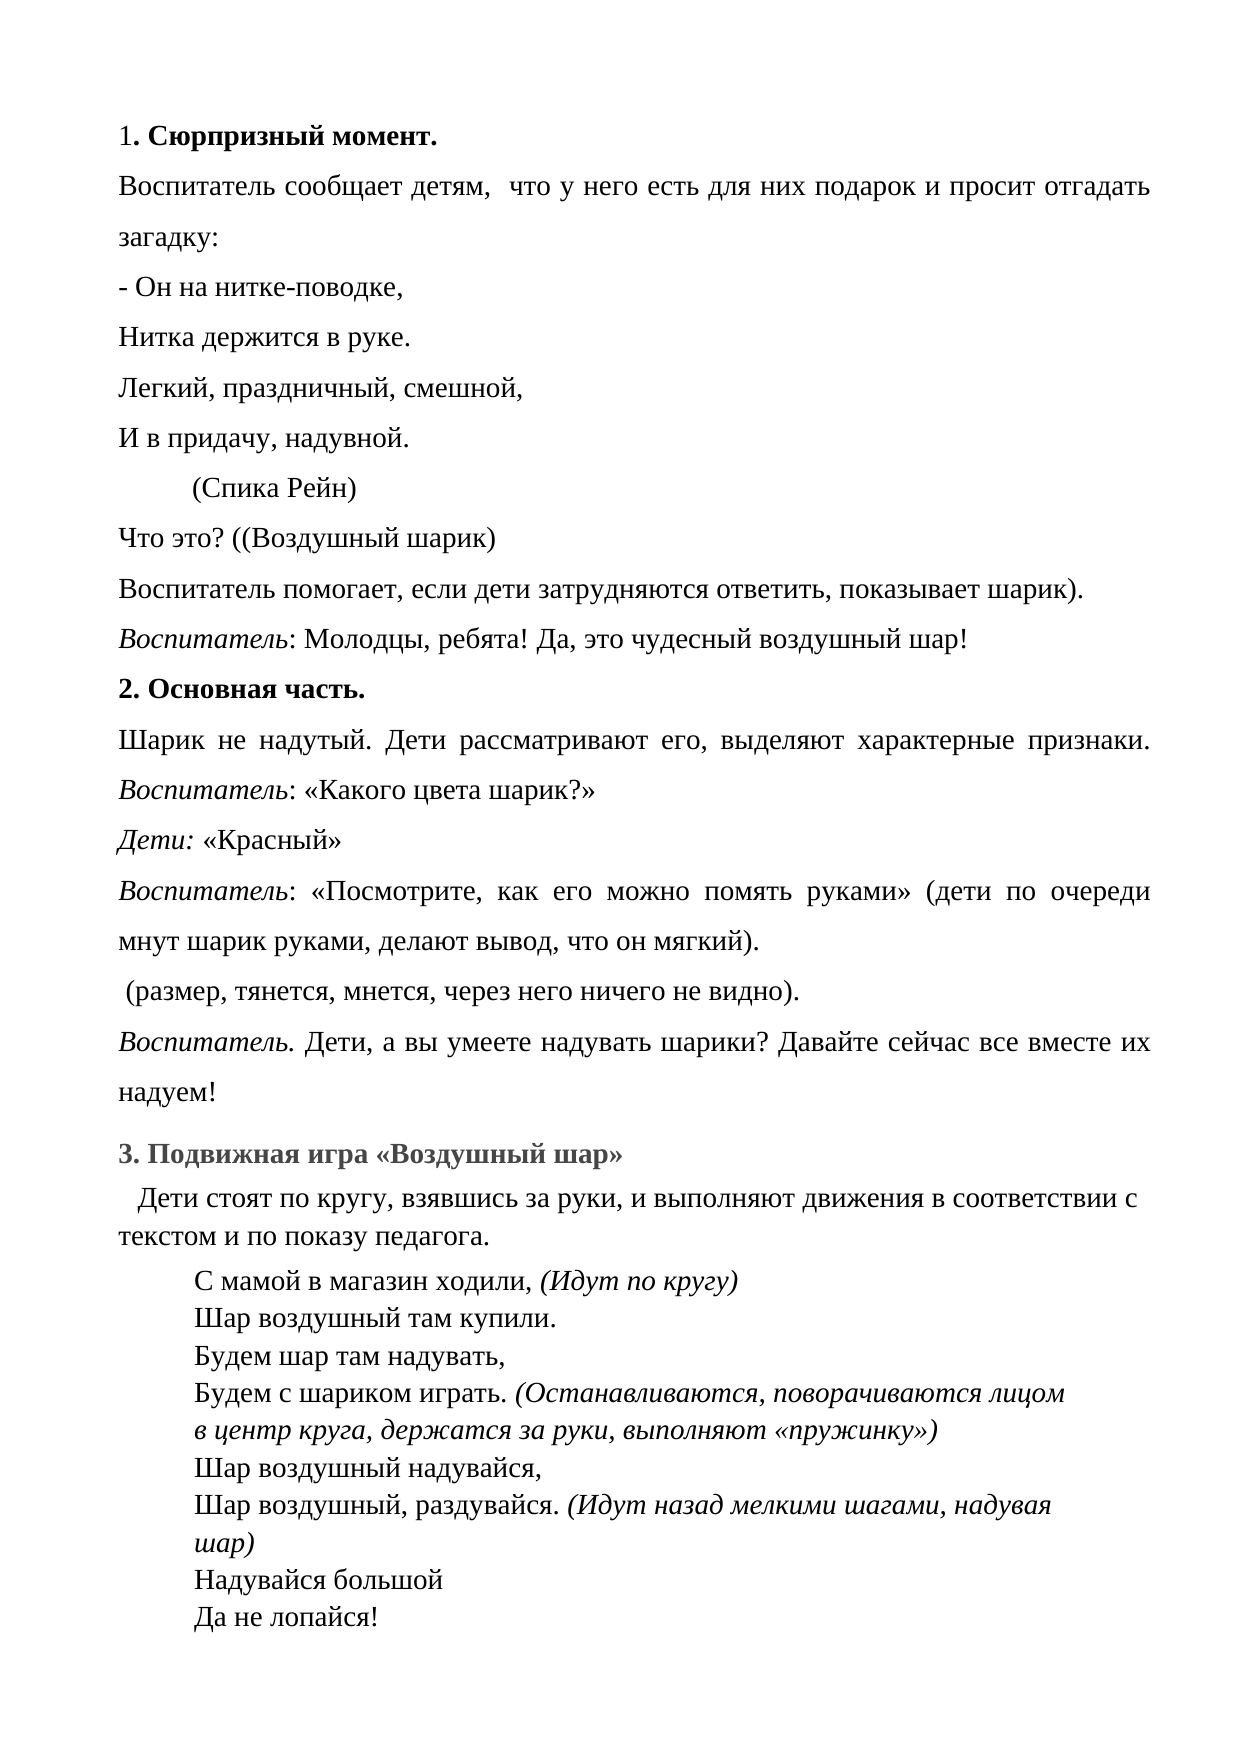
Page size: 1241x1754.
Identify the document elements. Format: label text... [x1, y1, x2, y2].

text Да не лопайся! [194, 1596, 1076, 1633]
text (размер, тянется, мнется, через него ничего не видно). [118, 973, 1152, 1007]
text Будем шар там надувать, [194, 1334, 1076, 1371]
text 2. Основная часть. [118, 672, 1152, 705]
text Воспитатель: Молодцы, ребята! Да, это чудесный воздушный шар! [118, 621, 1152, 655]
text Воспитатель: «Посмотрите, как его можно помять руками» (дети по очереди мнут шарик руками, делают вывод, что он мягкий). [118, 873, 1152, 957]
text Надувайся большой [194, 1558, 1076, 1596]
text 1. Сюрпризный момент. [118, 118, 1152, 152]
text Шар воздушный надувайся, [194, 1446, 1076, 1483]
text С мамой в магазин ходили, (Идут по кругу) [194, 1259, 1076, 1296]
text Дети стоят по кругу, взявшись за руки, и выполняют движения в соответствии с текстом и по показу педагога. [118, 1177, 1152, 1252]
text Воспитатель помогает, если дети затрудняются ответить, показывает шарик). [118, 571, 1152, 604]
text 3. Подвижная игра «Воздушный шар» [118, 1132, 1152, 1169]
text Дети: «Красный» [118, 822, 1152, 856]
text (Спика Рейн) [118, 470, 1152, 504]
text Легкий, праздничный, смешной, [118, 370, 1152, 403]
text Шар воздушный там купили. [194, 1296, 1076, 1334]
text И в придачу, надувной. [118, 420, 1152, 453]
text Что это? ((Воздушный шарик) [118, 521, 1152, 554]
text Нитка держится в руке. [118, 319, 1152, 353]
text Воспитатель. Дети, а вы умеете надувать шарики? Давайте сейчас все вместе их надуем! [118, 1024, 1152, 1108]
text - Он на нитке-поводке, [118, 269, 1152, 303]
text Будем с шариком играть. (Останавливаются, поворачиваются лицом в центр круга, держатся за руки, выполняют «пружинку») [194, 1371, 1076, 1446]
text Шар воздушный, раздувайся. (Идут назад мелкими шагами, надувая шар) [194, 1483, 1076, 1558]
text Воспитатель сообщает детям, что у него есть для них подарок и просит отгадать загадку: [118, 168, 1152, 252]
text Шарик не надутый. Дети рассматривают его, выделяют характерные признаки. Воспитатель: «Какого цвета шарик?» [118, 722, 1152, 806]
